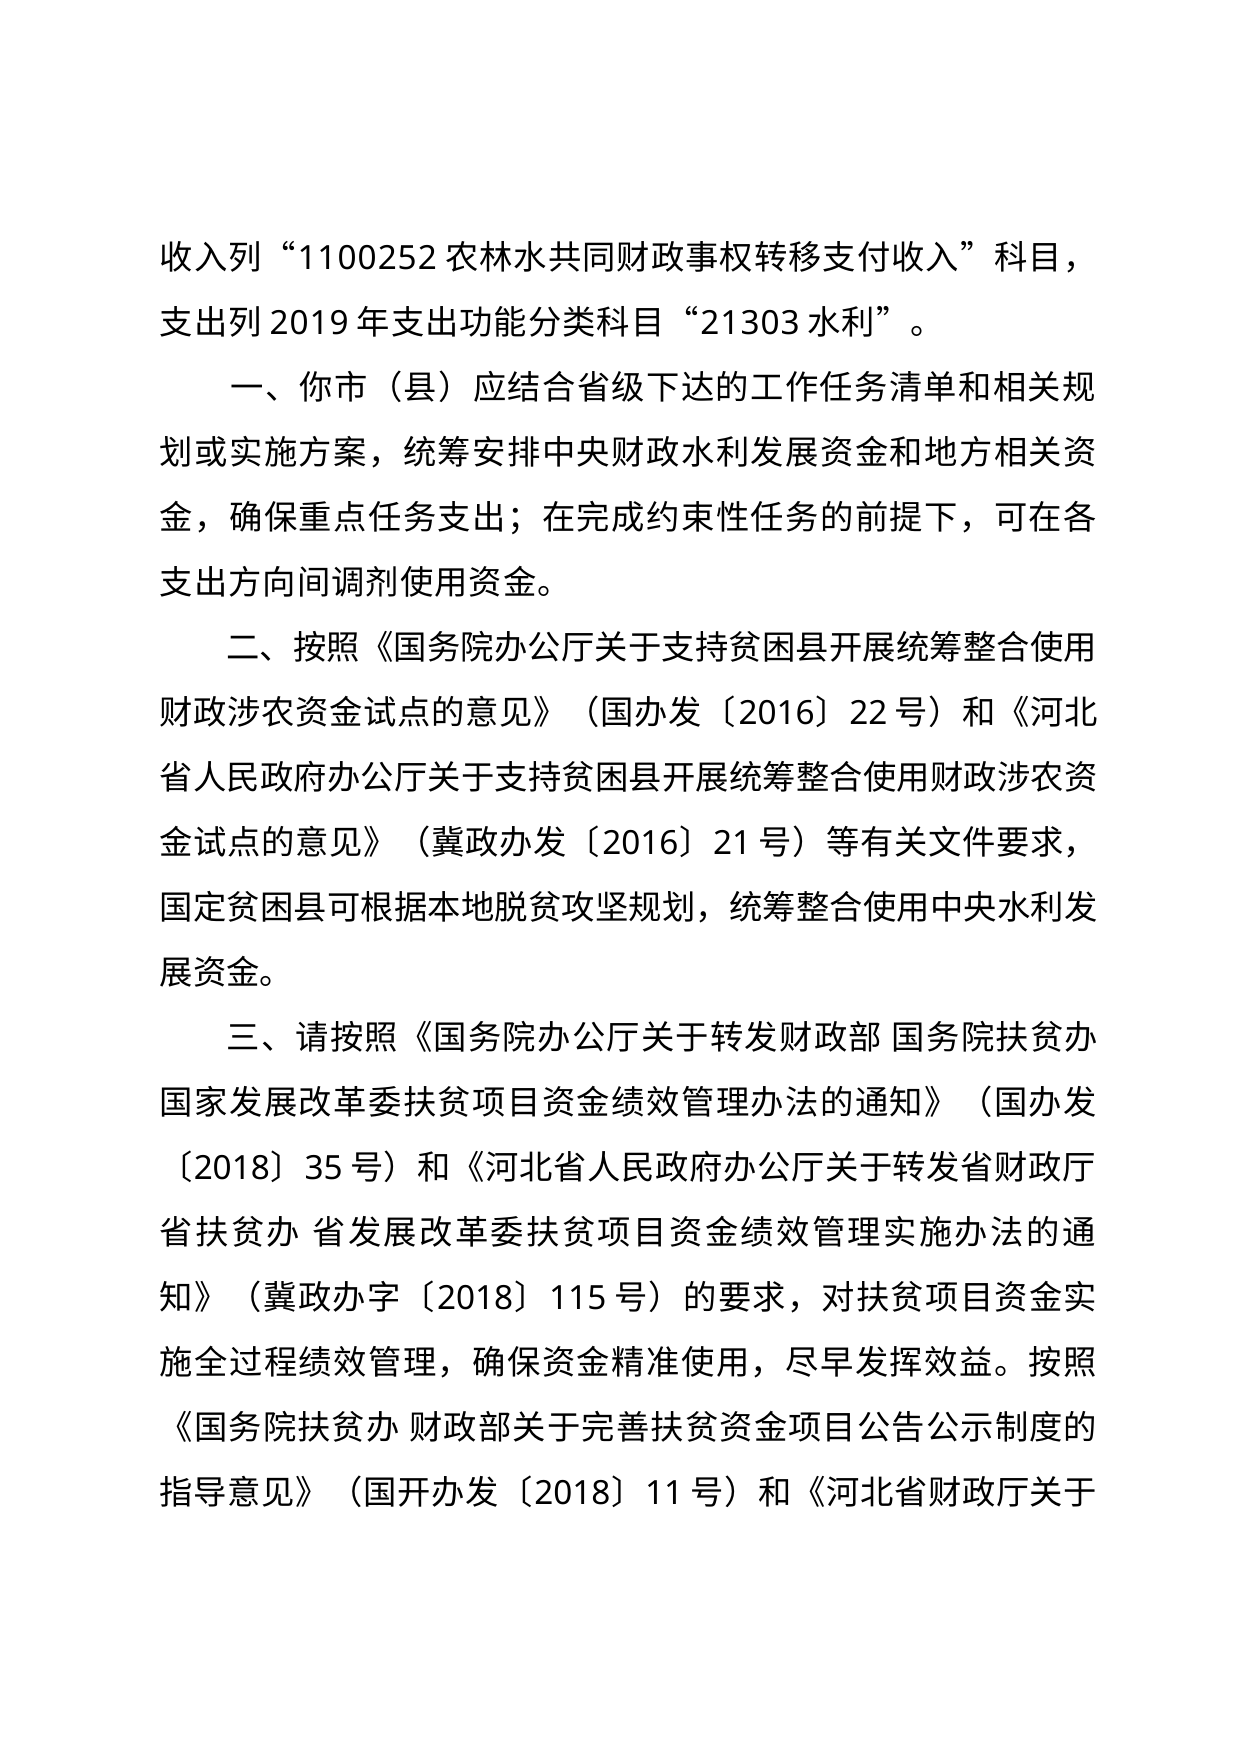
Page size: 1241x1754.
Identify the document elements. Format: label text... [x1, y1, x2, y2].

text 一、你市（县）应结合省级下达的工作任务清单和相关规划或实施方案，统筹安排中央财政水利发展资金和地方相关资金，确保重点任务支出；在完成约束性任务的前提下，可在各支出方向间调剂使用资金。 [159, 352, 1098, 612]
text 二、按照《国务院办公厅关于支持贫困县开展统筹整合使用财政涉农资金试点的意见》（国办发〔2016〕22号）和《河北省人民政府办公厅关于支持贫困县开展统筹整合使用财政涉农资金试点的意见》（冀政办发〔2016〕21号）等有关文件要求，国定贫困县可根据本地脱贫攻坚规划，统筹整合使用中央水利发展资金。 [159, 612, 1098, 1002]
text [159, 1002, 1098, 1522]
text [159, 222, 1098, 352]
